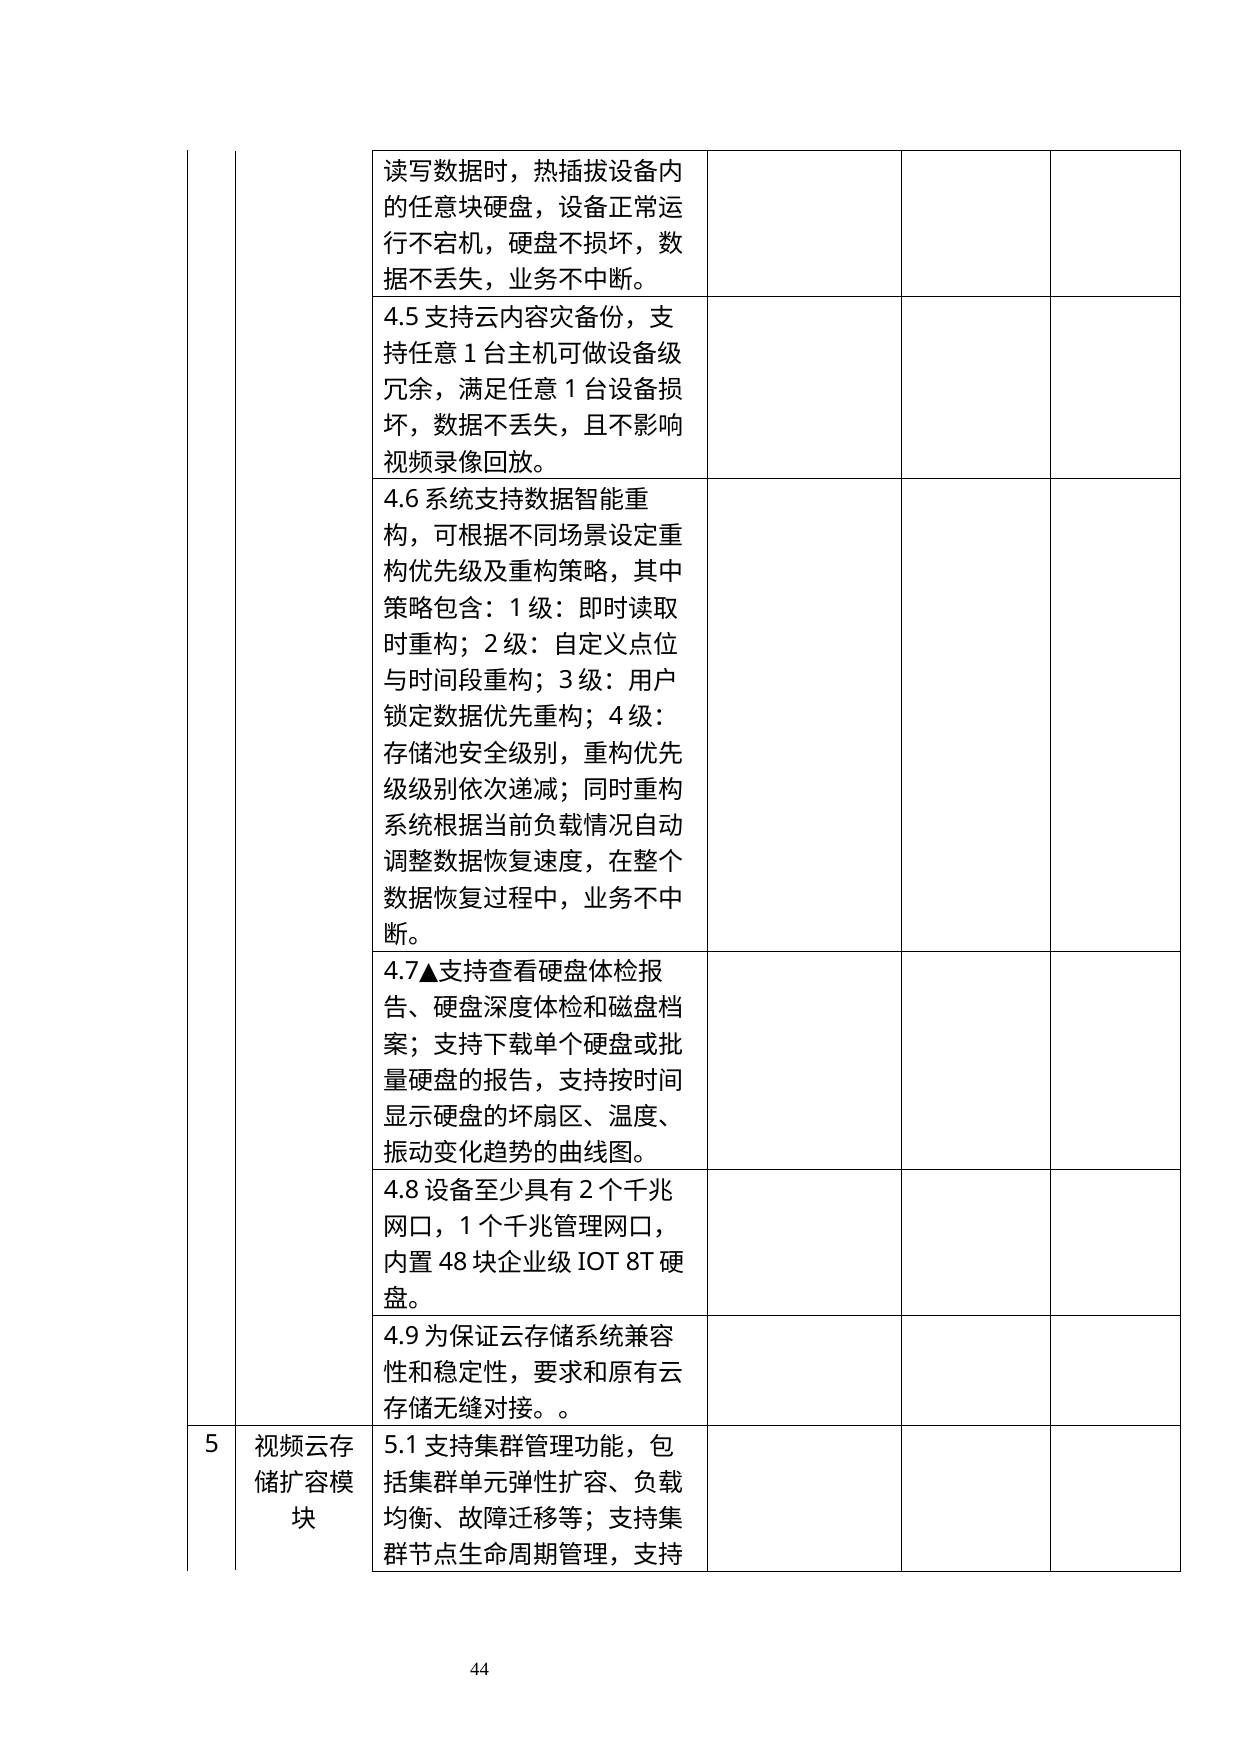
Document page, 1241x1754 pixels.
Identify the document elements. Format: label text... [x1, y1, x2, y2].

table_cell [902, 1170, 1050, 1315]
table_cell [1051, 151, 1180, 296]
table_cell 4.9为保证云存储系统兼容性和稳定性，要求和原有云存储无缝对接。。 [373, 1316, 707, 1425]
table_cell [1051, 952, 1180, 1169]
table_cell [902, 479, 1050, 951]
table_cell [708, 1316, 901, 1425]
table_cell [708, 297, 901, 478]
table_cell [708, 1426, 901, 1571]
table_cell [902, 1316, 1050, 1425]
table_cell 5 [188, 1426, 236, 1571]
table_cell [1051, 1170, 1180, 1315]
table_cell [708, 1170, 901, 1315]
table_cell 视频云存储扩容模块 [236, 1426, 372, 1571]
table_cell 4.6系统支持数据智能重构，可根据不同场景设定重构优先级及重构策略，其中策略包含：1级：即时读取时重构；2级：自定义点位与时间段重构；3级：用户锁定数据优先重构；4级：存储池安全级别，重构优先级级别依次递减；同时重构系统根据当前负载情况自动调整数据恢复速度，在整个数据恢复过程中，业务不中断。 [373, 479, 707, 951]
table_cell 4.5支持云内容灾备份，支持任意1台主机可做设备级冗余，满足任意1台设备损坏，数据不丢失，且不影响视频录像回放。 [373, 297, 707, 478]
table_cell [902, 952, 1050, 1169]
table_cell [902, 297, 1050, 478]
table_cell [902, 151, 1050, 296]
table_cell [708, 952, 901, 1169]
table_cell [708, 479, 901, 951]
table_cell [1051, 297, 1180, 478]
table_cell 4.8设备至少具有2个千兆网口，1个千兆管理网口，内置48块企业级IOT 8T硬盘。 [373, 1170, 707, 1315]
table_cell [1051, 479, 1180, 951]
table_cell [902, 1426, 1050, 1571]
table_cell 4.7▲支持查看硬盘体检报告、硬盘深度体检和磁盘档案；支持下载单个硬盘或批量硬盘的报告，支持按时间显示硬盘的坏扇区、温度、振动变化趋势的曲线图。 [373, 952, 707, 1169]
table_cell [373, 1426, 707, 1571]
table_cell [1051, 1316, 1180, 1425]
table_cell [708, 151, 901, 296]
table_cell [373, 151, 707, 296]
table_cell [1051, 1426, 1180, 1571]
